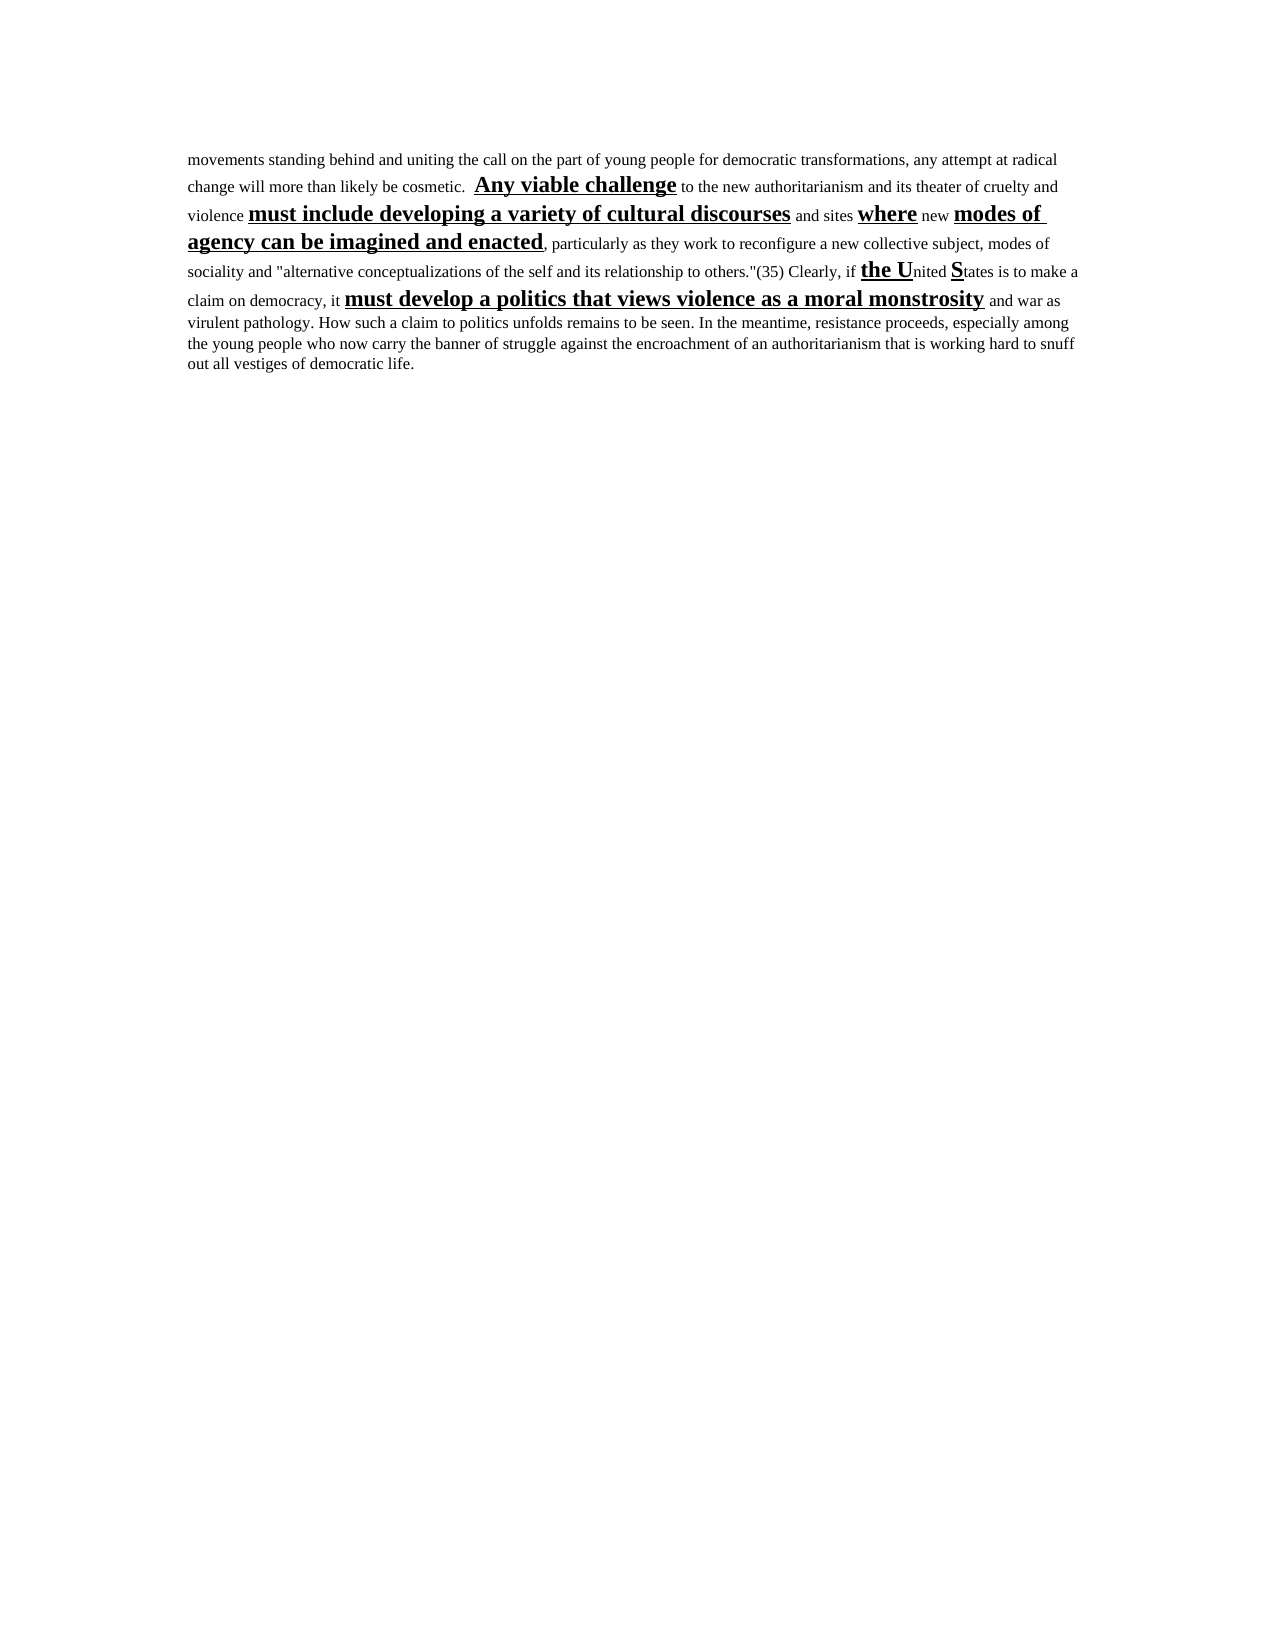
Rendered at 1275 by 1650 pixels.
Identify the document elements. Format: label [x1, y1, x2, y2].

text [187, 150, 1087, 373]
